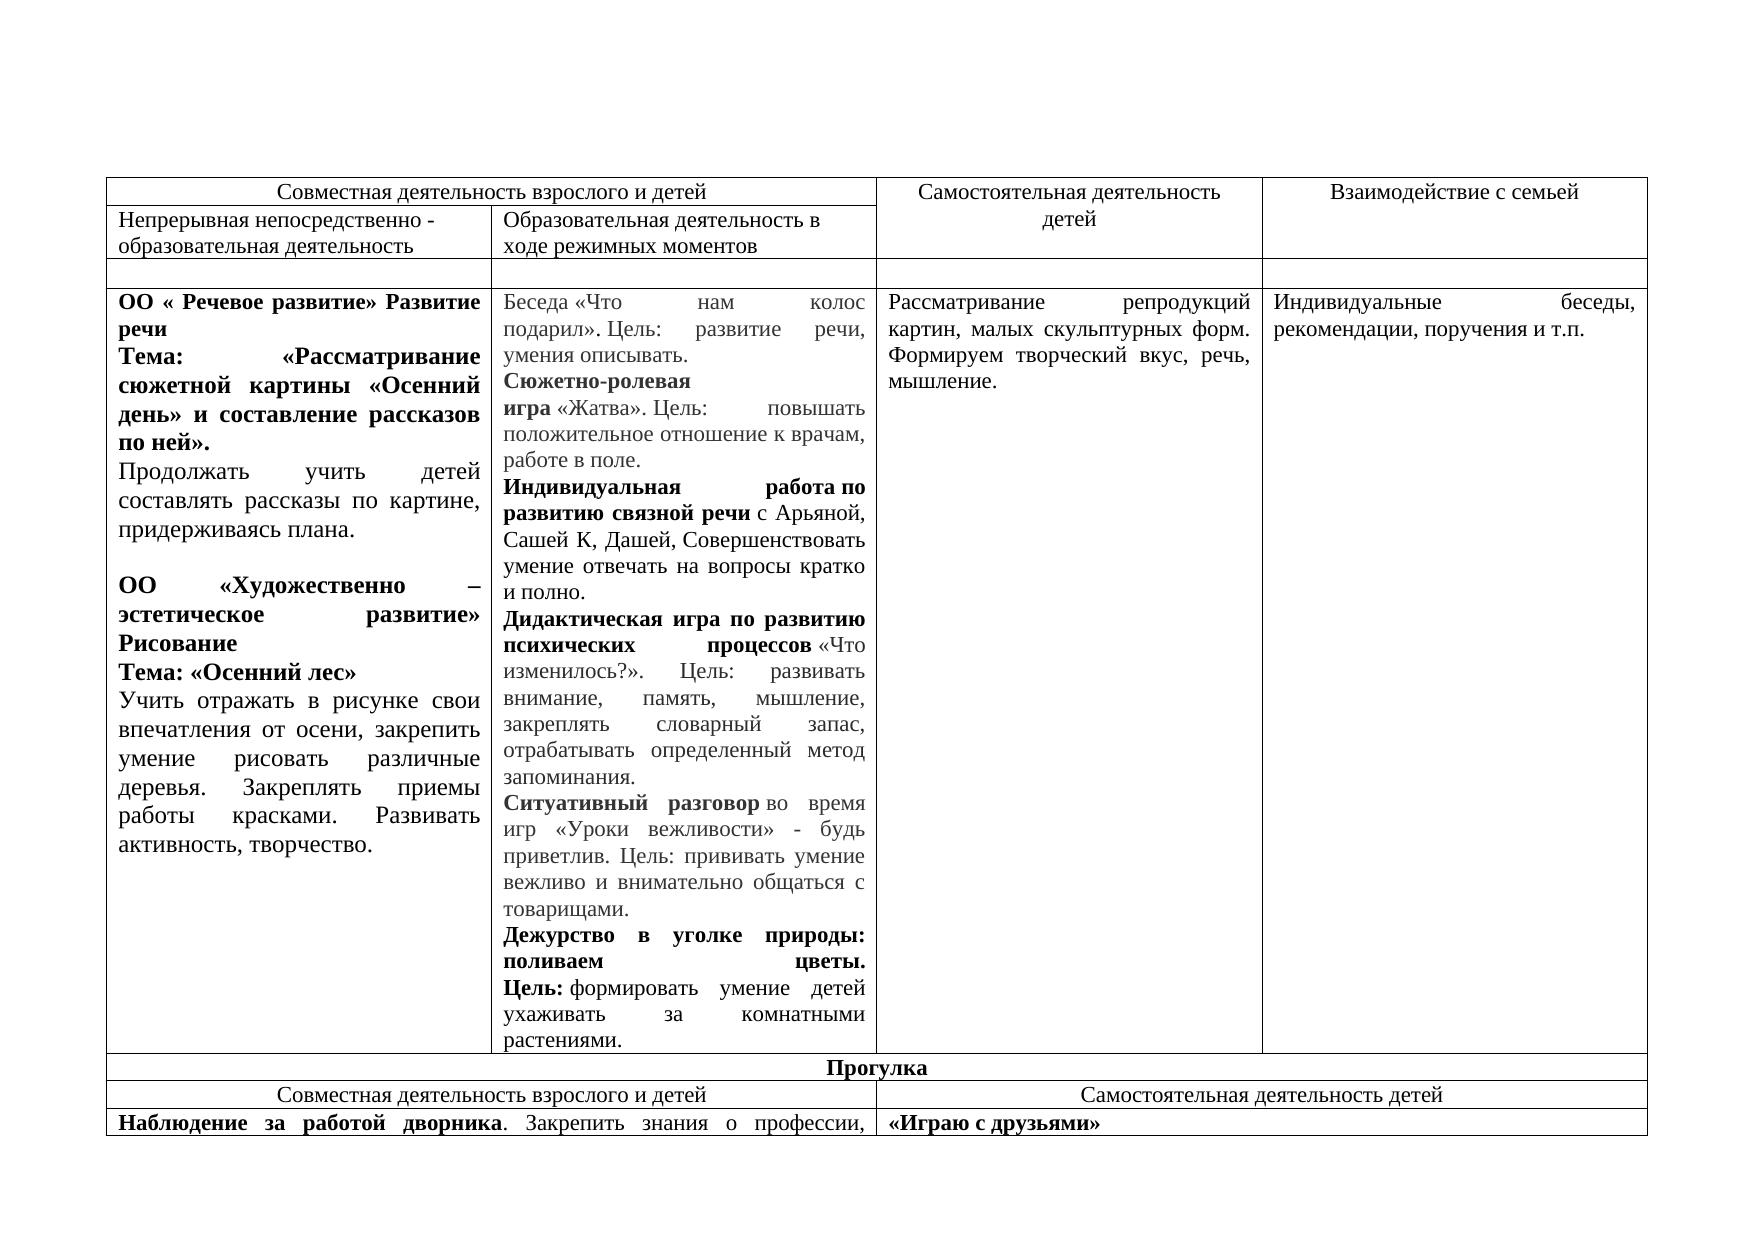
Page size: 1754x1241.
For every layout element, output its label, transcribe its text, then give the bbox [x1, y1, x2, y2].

table_cell [107, 259, 491, 287]
table_cell Беседа «Что нам колос подарил». Цель: развитие речи, умения описывать. Сюжетно-ролевая игра «Жатва». Цель: повышать положительное отношение к врачам, работе в поле. Индивидуальная работа по развитию связной речи с Арьяной, Сашей К, Дашей, Совершенствовать умение отвечать на вопросы кратко и полно. Дидактическая игра по развитию психических процессов «Что изменилось?». Цель: развивать внимание, память, мышление, закреплять словарный запас, отрабатывать определенный метод запоминания. Ситуативный разговор во время игр «Уроки вежливости» - будь приветлив. Цель: прививать умение вежливо и внимательно общаться с товарищами. Дежурство в уголке природы: поливаем цветы. Цель: формировать умение детей ухаживать за комнатными растениями. [492, 289, 876, 1053]
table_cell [107, 1109, 876, 1135]
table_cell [877, 1109, 1647, 1135]
table_cell Прогулка [107, 1054, 1647, 1080]
table_cell Взаимодействие с семьей [1263, 178, 1647, 258]
table_cell Образовательная деятельность в ходе режимных моментов [492, 206, 876, 258]
table_cell [492, 259, 876, 287]
table_cell [1263, 259, 1647, 287]
table_cell Самостоятельная деятельность детей [877, 1081, 1647, 1107]
table_cell Совместная деятельность взрослого и детей [107, 1081, 876, 1107]
table_cell Индивидуальные беседы, рекомендации, поручения и т.п. [1263, 289, 1647, 1053]
table_cell ОО « Речевое развитие» Развитие речи Тема: «Рассматривание сюжетной картины «Осенний день» и составление рассказов по ней». Продолжать учить детей составлять рассказы по картине, придерживаясь плана. ОО «Художественно – эстетическое развитие» Рисование Тема: «Осенний лес» Учить отражать в рисунке свои впечатления от осени, закрепить умение рисовать различные деревья. Закреплять приемы работы красками. Развивать активность, творчество. [107, 289, 491, 1053]
table_cell Рассматривание репродукций картин, малых скульптурных форм. Формируем творческий вкус, речь, мышление. [877, 289, 1262, 1053]
table_cell Самостоятельная деятельность детей [877, 178, 1262, 258]
table_cell Непрерывная непосредственно -образовательная деятельность [107, 206, 491, 258]
table_cell [877, 259, 1262, 287]
table_cell Совместная деятельность взрослого и детей [107, 178, 876, 204]
